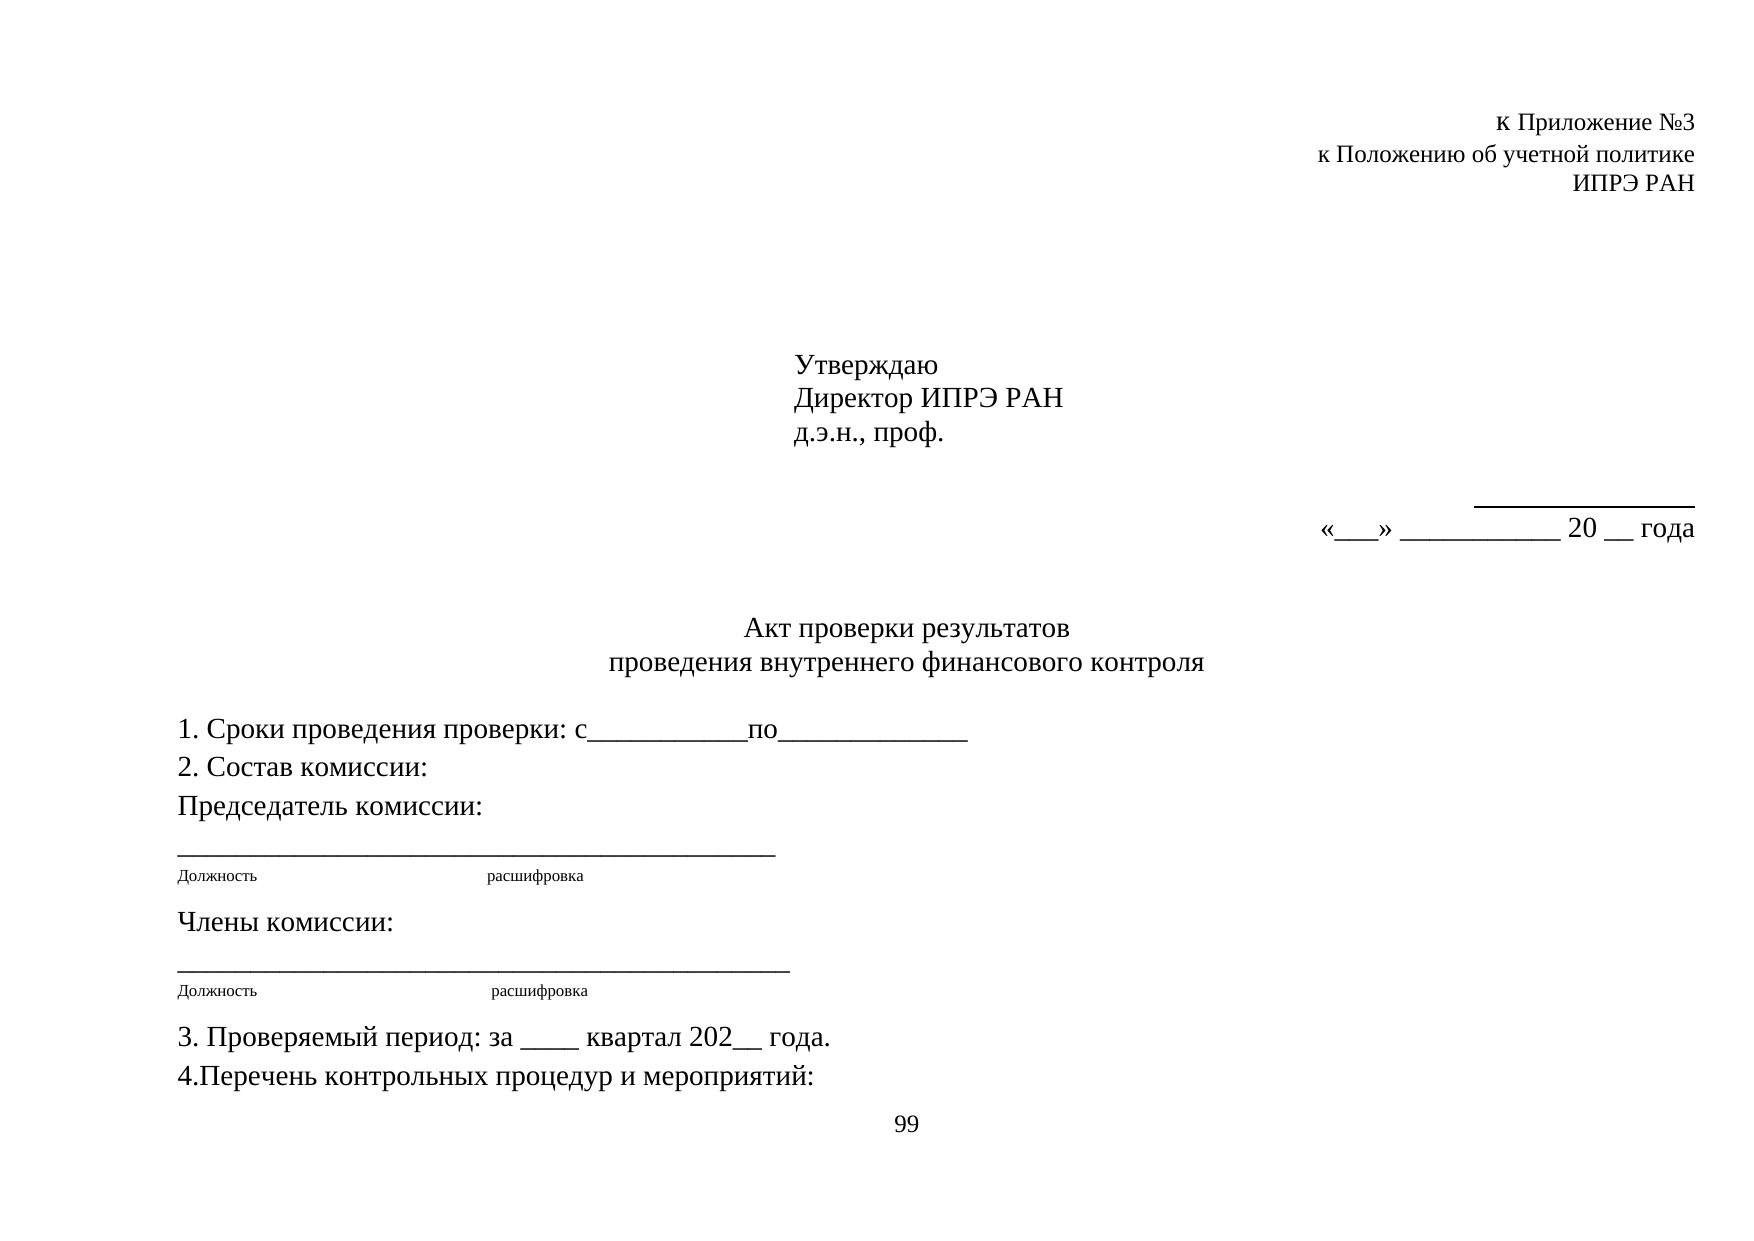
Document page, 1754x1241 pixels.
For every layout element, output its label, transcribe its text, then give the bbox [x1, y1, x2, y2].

text __________________________________________ [118, 942, 1695, 976]
text 3. Проверяемый период: за ____ квартал 202__ года. [118, 1019, 1695, 1053]
text Должность расшифровка [118, 865, 1695, 899]
text «___» ___________ 20 __ года [118, 510, 1695, 543]
text Председатель комиссии: [118, 788, 1695, 822]
table_header Утверждаю Директор ИПРЭ РАН д.э.н., проф. [783, 347, 1181, 481]
text _________________________________________ [118, 827, 1695, 860]
text 2. Состав комиссии: [118, 749, 1695, 783]
text Члены комиссии: [118, 904, 1695, 937]
text Должность расшифровка [118, 981, 1695, 1014]
text 4.Перечень контрольных процедур и мероприятий: [118, 1058, 1695, 1091]
text к Приложение №3 [118, 103, 1695, 137]
text Акт проверки результатов [118, 610, 1695, 644]
text к Положению об учетной политике ИПРЭ РАН [118, 139, 1695, 196]
text 1. Сроки проведения проверки: с___________по_____________ [118, 711, 1695, 744]
text проведения внутреннего финансового контроля [118, 644, 1695, 677]
